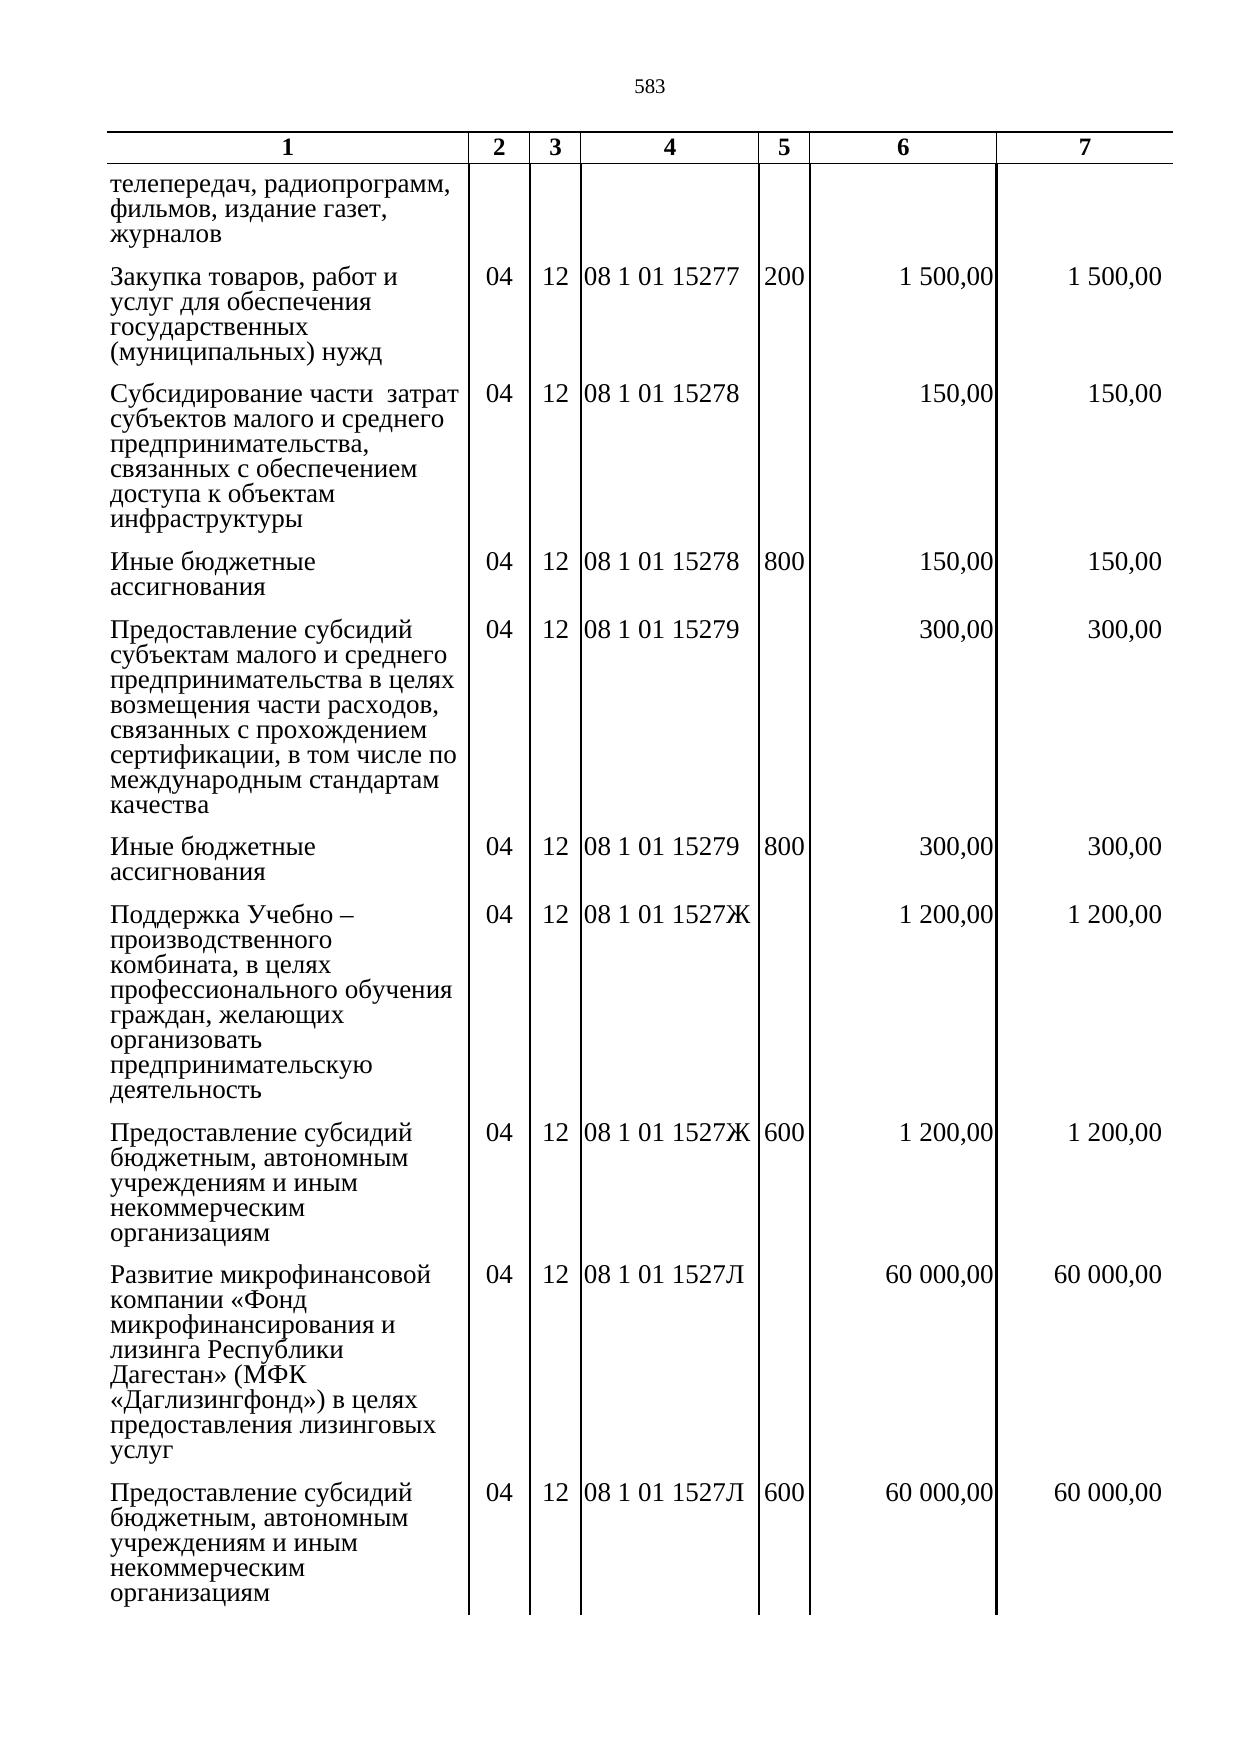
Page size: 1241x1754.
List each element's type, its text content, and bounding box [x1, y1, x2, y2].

table_header 4 [581, 133, 758, 163]
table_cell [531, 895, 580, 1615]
table_header 1 [107, 133, 468, 163]
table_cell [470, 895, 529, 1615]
table_header 5 [759, 133, 809, 163]
table_header 3 [530, 133, 580, 163]
table_header 6 [810, 133, 996, 163]
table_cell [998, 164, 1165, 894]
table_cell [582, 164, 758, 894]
table_header 7 [997, 133, 1173, 163]
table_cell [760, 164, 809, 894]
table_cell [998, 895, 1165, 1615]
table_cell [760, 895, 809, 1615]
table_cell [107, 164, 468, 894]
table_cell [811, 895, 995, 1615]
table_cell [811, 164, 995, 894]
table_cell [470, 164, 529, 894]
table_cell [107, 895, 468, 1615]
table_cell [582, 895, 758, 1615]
table_header 2 [469, 133, 529, 163]
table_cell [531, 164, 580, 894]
